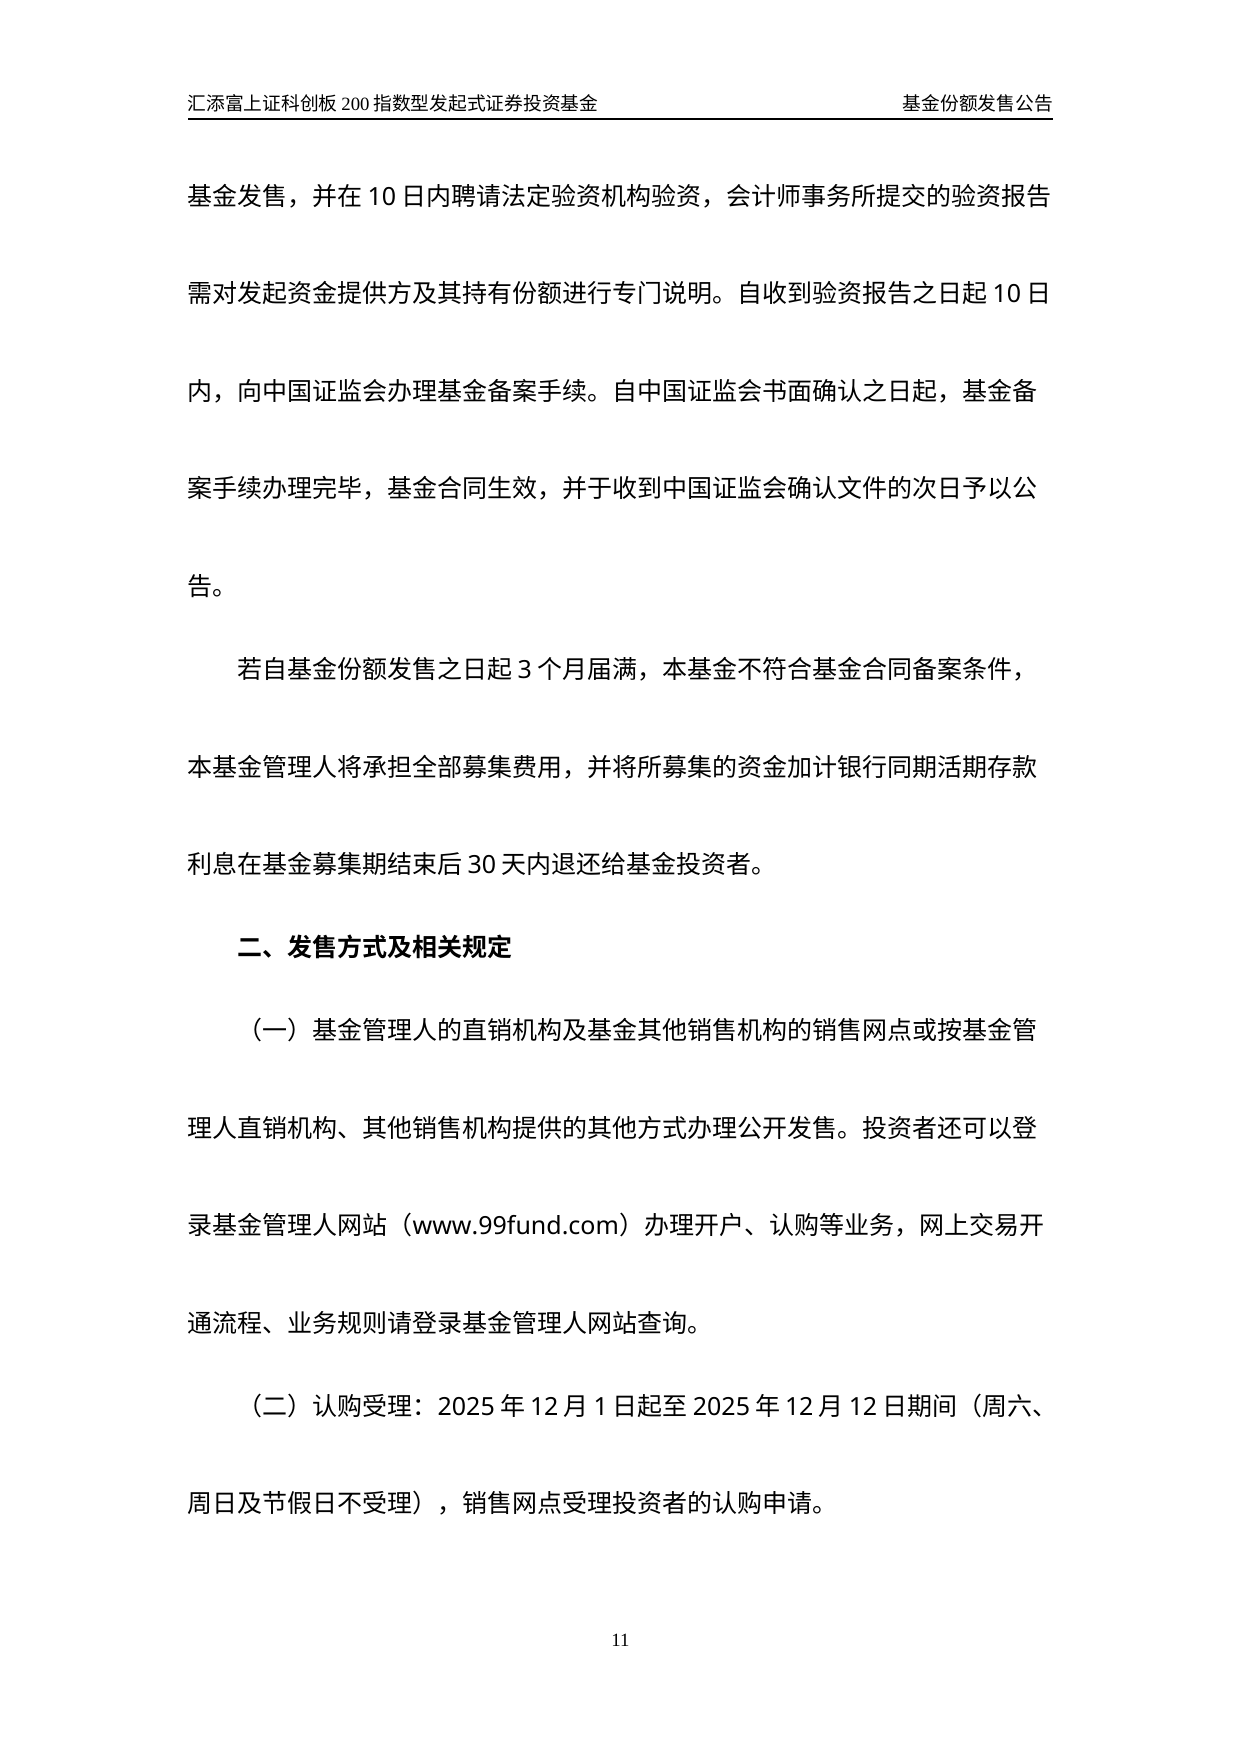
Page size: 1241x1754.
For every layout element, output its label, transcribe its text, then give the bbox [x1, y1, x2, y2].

text （二）认购受理：2025年12月1日起至2025年12月12日期间（周六、周日及节假日不受理），销售网点受理投资者的认购申请。 [187, 1372, 1053, 1534]
text （一）基金管理人的直销机构及基金其他销售机构的销售网点或按基金管理人直销机构、其他销售机构提供的其他方式办理公开发售。投资者还可以登录基金管理人网站（www.99fund.com）办理开户、认购等业务，网上交易开通流程、业务规则请登录基金管理人网站查询。 [187, 996, 1053, 1354]
text 若自基金份额发售之日起3个月届满，本基金不符合基金合同备案条件，本基金管理人将承担全部募集费用，并将所募集的资金加计银行同期活期存款利息在基金募集期结束后30天内退还给基金投资者。 [187, 635, 1053, 895]
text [187, 162, 1053, 617]
text 二、发售方式及相关规定 [187, 913, 1053, 978]
